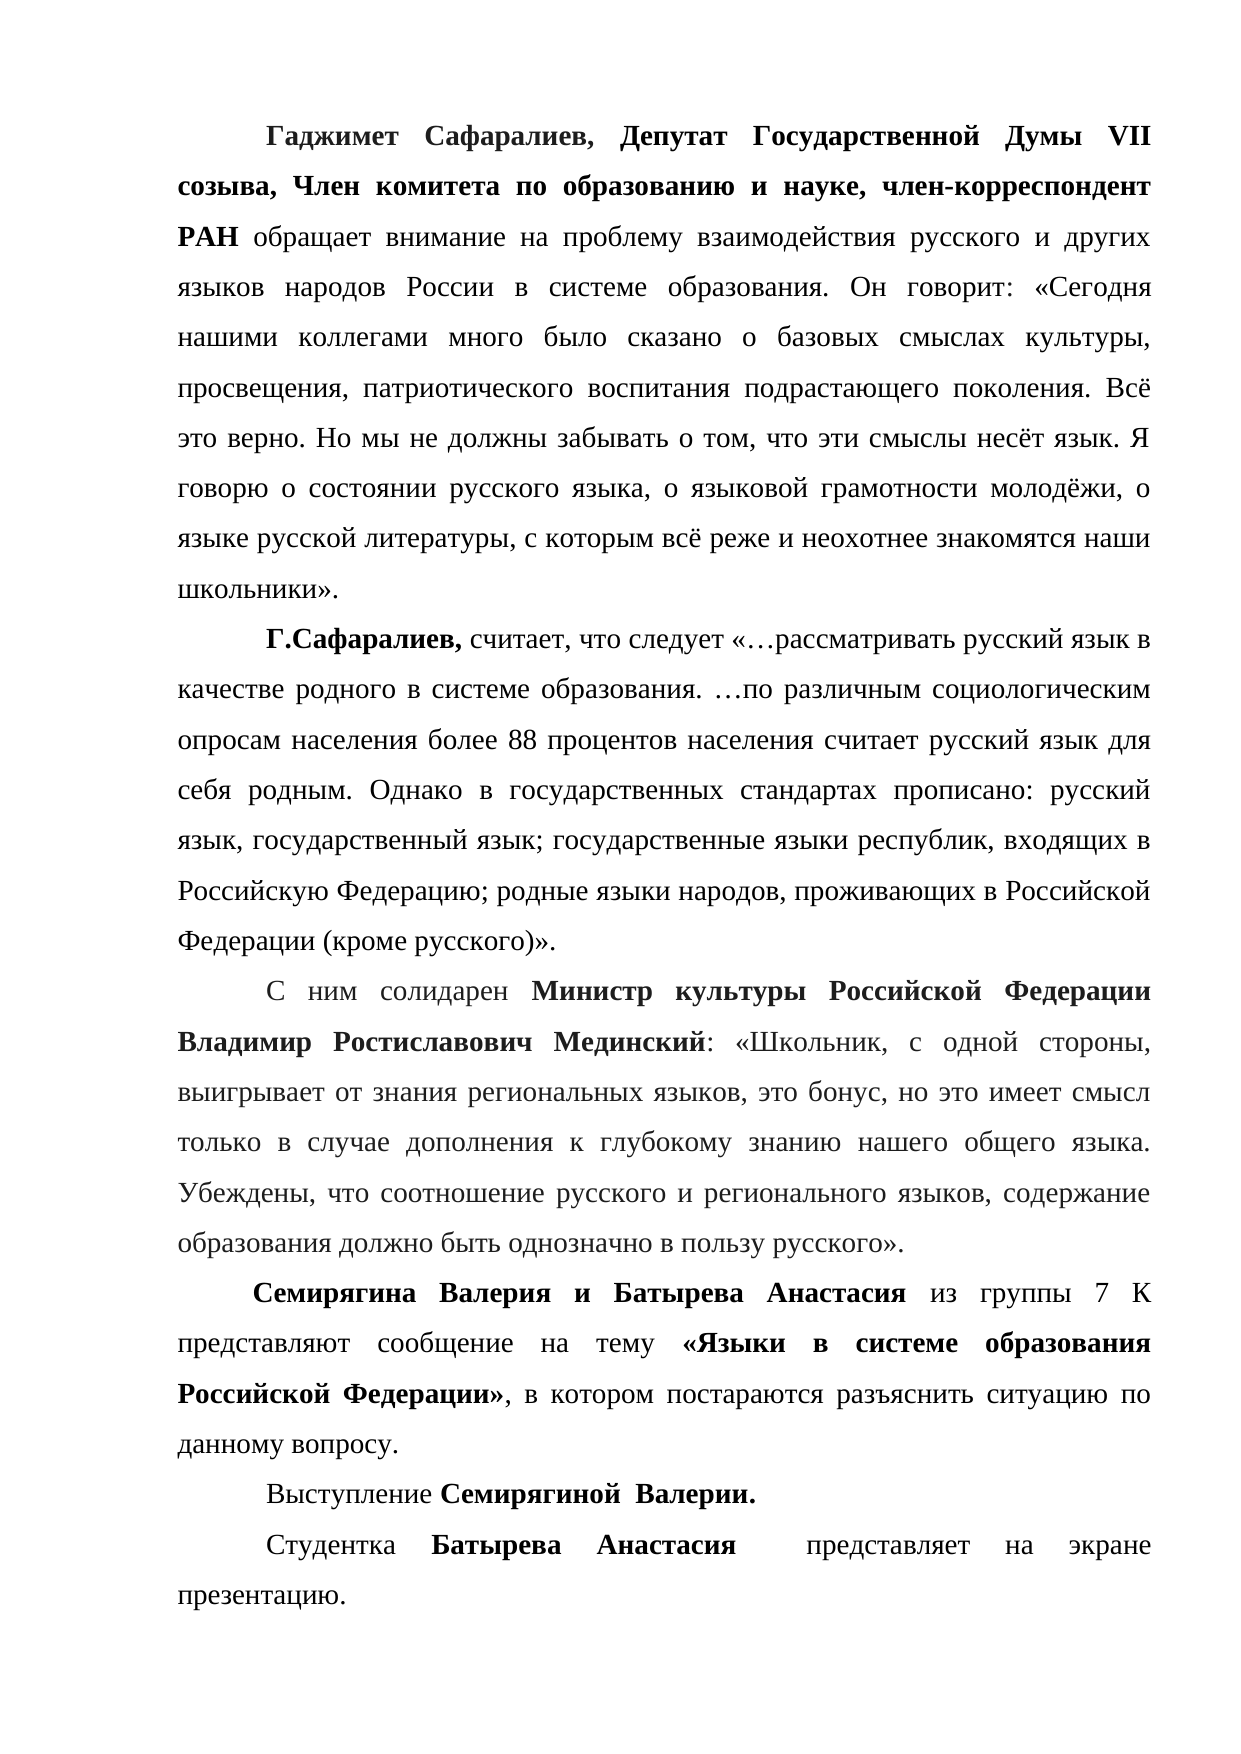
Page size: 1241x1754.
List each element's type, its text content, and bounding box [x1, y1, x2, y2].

text Выступление Семирягиной Валерии. [177, 1477, 1152, 1510]
text Гаджимет Сафаралиев, Депутат Государственной Думы VII созыва, Член комитета по образованию и науке, член-корреспондент РАН обращает внимание на проблему взаимодействия русского и других языков народов России в системе образования. Он говорит: «Сегодня нашими коллегами много было сказано о базовых смыслах культуры, просвещения, патриотического воспитания подрастающего поколения. Всё это верно. Но мы не должны забывать о том, что эти смыслы несёт язык. Я говорю о состоянии русского языка, о языковой грамотности молодёжи, о языке русской литературы, с которым всё реже и неохотнее знакомятся наши школьники». [177, 118, 1152, 604]
text Студентка Батырева Анастасия представляет на экране презентацию. [177, 1527, 1152, 1611]
text Г.Сафаралиев, считает, что следует «…рассматривать русский язык в качестве родного в системе образования. …по различным социологическим опросам населения более 88 процентов населения считает русский язык для себя родным. Однако в государственных стандартах прописано: русский язык, государственный язык; государственные языки республик, входящих в Российскую Федерацию; родные языки народов, проживающих в Российской Федерации (кроме русского)». [177, 621, 1152, 957]
text С ним солидарен Министр культуры Российской Федерации Владимир Ростиславович Мединский: «Школьник, с одной стороны, выигрывает от знания региональных языков, это бонус, но это имеет смысл только в случае дополнения к глубокому знанию нашего общего языка. Убеждены, что соотношение русского и регионального языков, содержание образования должно быть однозначно в пользу русского». [177, 973, 1152, 1258]
text Семирягина Валерия и Батырева Анастасия из группы 7 К представляют сообщение на тему «Языки в системе образования Российской Федерации», в котором постараются разъяснить ситуацию по данному вопросу. [177, 1275, 1152, 1460]
